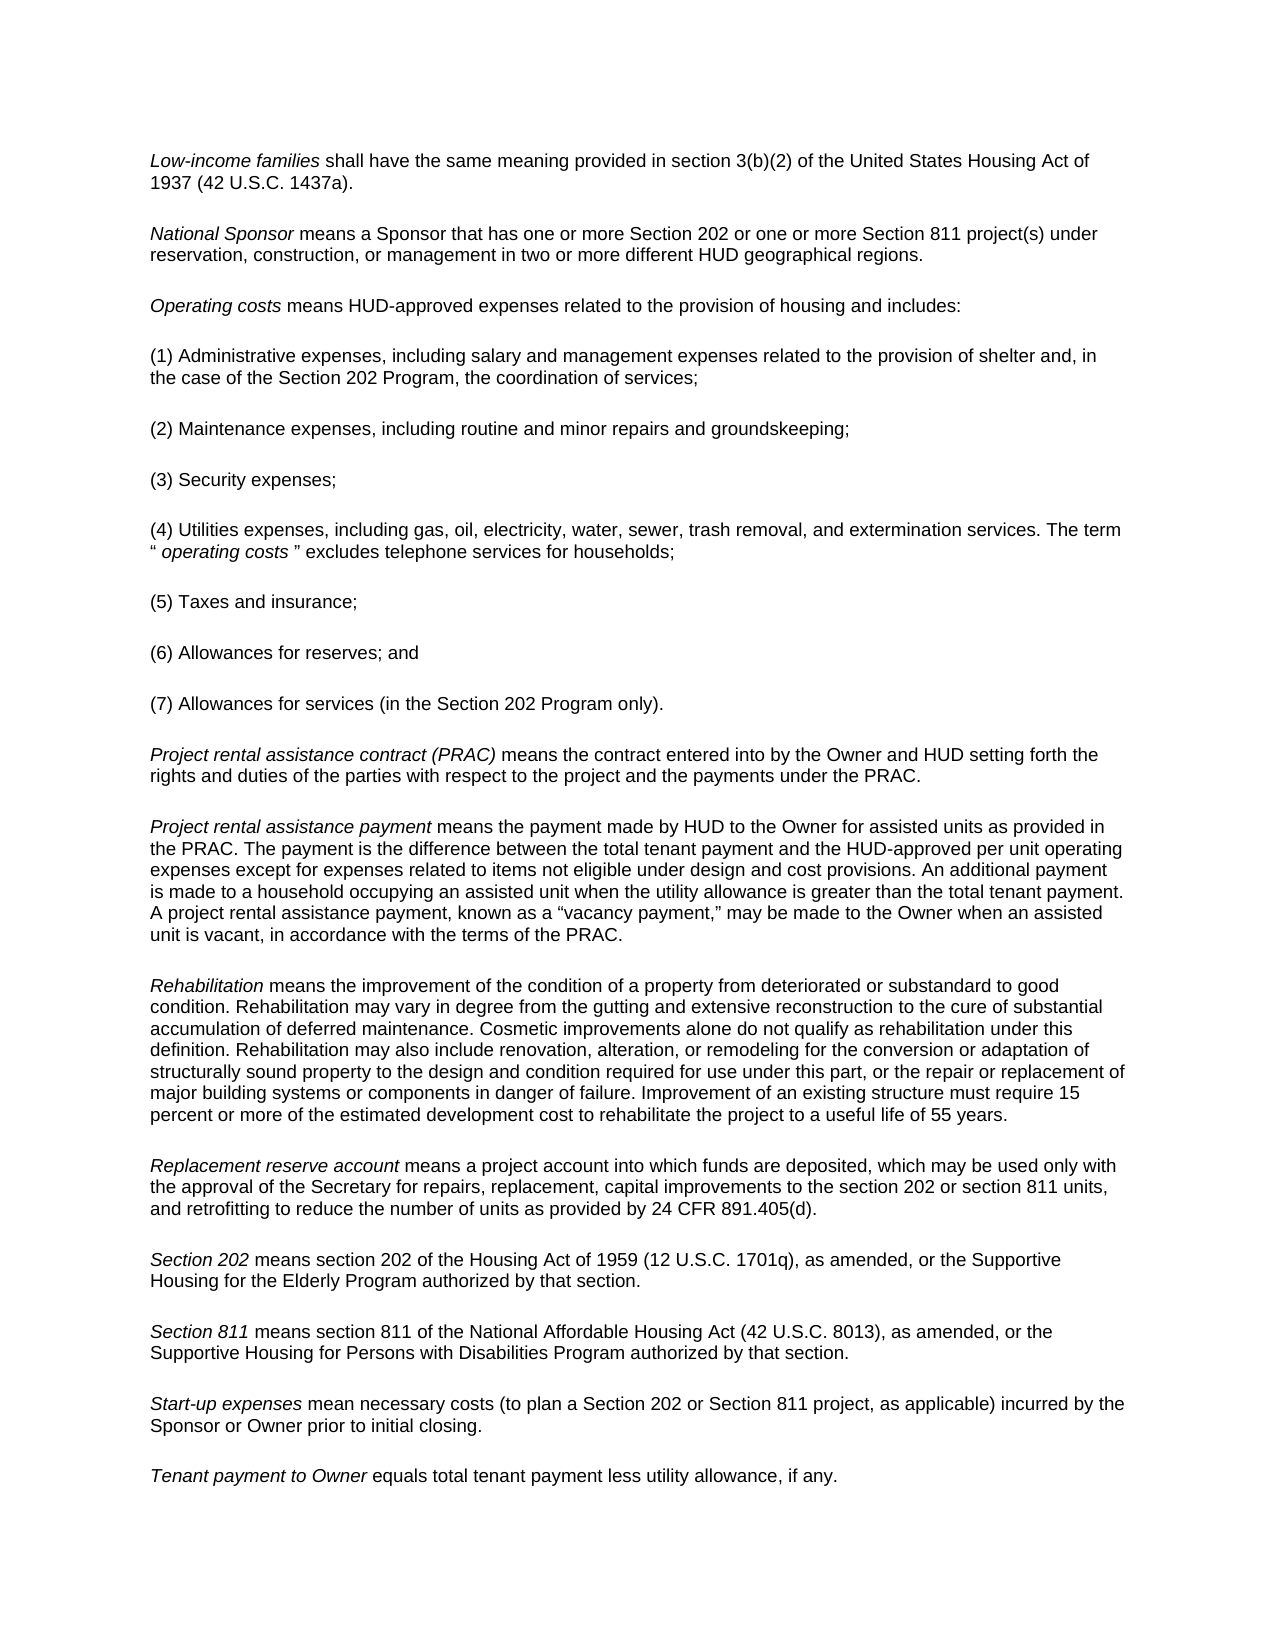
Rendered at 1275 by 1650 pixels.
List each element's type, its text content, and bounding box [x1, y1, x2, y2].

text Rehabilitation means the improvement of the condition of a property from deteriorated or substandard to good condition. Rehabilitation may vary in degree from the gutting and extensive reconstruction to the cure of substantial accumulation of deferred maintenance. Cosmetic improvements alone do not qualify as rehabilitation under this definition. Rehabilitation may also include renovation, alteration, or remodeling for the conversion or adaptation of structurally sound property to the design and condition required for use under this part, or the repair or replacement of major building systems or components in danger of failure. Improvement of an existing structure must require 15 percent or more of the estimated development cost to rehabilitate the project to a useful life of 55 years. [150, 974, 1125, 1125]
text (3) Security expenses; [150, 468, 1125, 490]
text Start-up expenses mean necessary costs (to plan a Section 202 or Section 811 project, as applicable) incurred by the Sponsor or Owner prior to initial closing. [150, 1393, 1125, 1436]
text (4) Utilities expenses, including gas, oil, electricity, water, sewer, trash removal, and extermination services. The term “ operating costs ” excludes telephone services for households; [150, 519, 1125, 562]
text (5) Taxes and insurance; [150, 591, 1125, 613]
text (1) Administrative expenses, including salary and management expenses related to the provision of shelter and, in the case of the Section 202 Program, the coordination of services; [150, 345, 1125, 388]
text Section 811 means section 811 of the National Affordable Housing Act (42 U.S.C. 8013), as amended, or the Supportive Housing for Persons with Disabilities Program authorized by that section. [150, 1321, 1125, 1364]
text National Sponsor means a Sponsor that has one or more Section 202 or one or more Section 811 project(s) under reservation, construction, or management in two or more different HUD geographical regions. [150, 222, 1125, 265]
text (6) Allowances for reserves; and [150, 642, 1125, 664]
text Tenant payment to Owner equals total tenant payment less utility allowance, if any. [150, 1465, 1125, 1487]
text Replacement reserve account means a project account into which funds are deposited, which may be used only with the approval of the Secretary for repairs, replacement, capital improvements to the section 202 or section 811 units, and retrofitting to reduce the number of units as provided by 24 CFR 891.405(d). [150, 1154, 1125, 1219]
text Low-income families shall have the same meaning provided in section 3(b)(2) of the United States Housing Act of 1937 (42 U.S.C. 1437a). [150, 150, 1125, 193]
text (2) Maintenance expenses, including routine and minor repairs and groundskeeping; [150, 418, 1125, 439]
text Section 202 means section 202 of the Housing Act of 1959 (12 U.S.C. 1701q), as amended, or the Supportive Housing for the Elderly Program authorized by that section. [150, 1248, 1125, 1291]
text (7) Allowances for services (in the Section 202 Program only). [150, 693, 1125, 714]
text Project rental assistance payment means the payment made by HUD to the Owner for assisted units as provided in the PRAC. The payment is the difference between the total tenant payment and the HUD-approved per unit operating expenses except for expenses related to items not eligible under design and cost provisions. An additional payment is made to a household occupying an assisted unit when the utility allowance is greater than the total tenant payment. A project rental assistance payment, known as a “vacancy payment,” may be made to the Owner when an assisted unit is vacant, in accordance with the terms of the PRAC. [150, 816, 1125, 945]
text Project rental assistance contract (PRAC) means the contract entered into by the Owner and HUD setting forth the rights and duties of the parties with respect to the project and the payments under the PRAC. [150, 743, 1125, 787]
text Operating costs means HUD-approved expenses related to the provision of housing and includes: [150, 294, 1125, 316]
